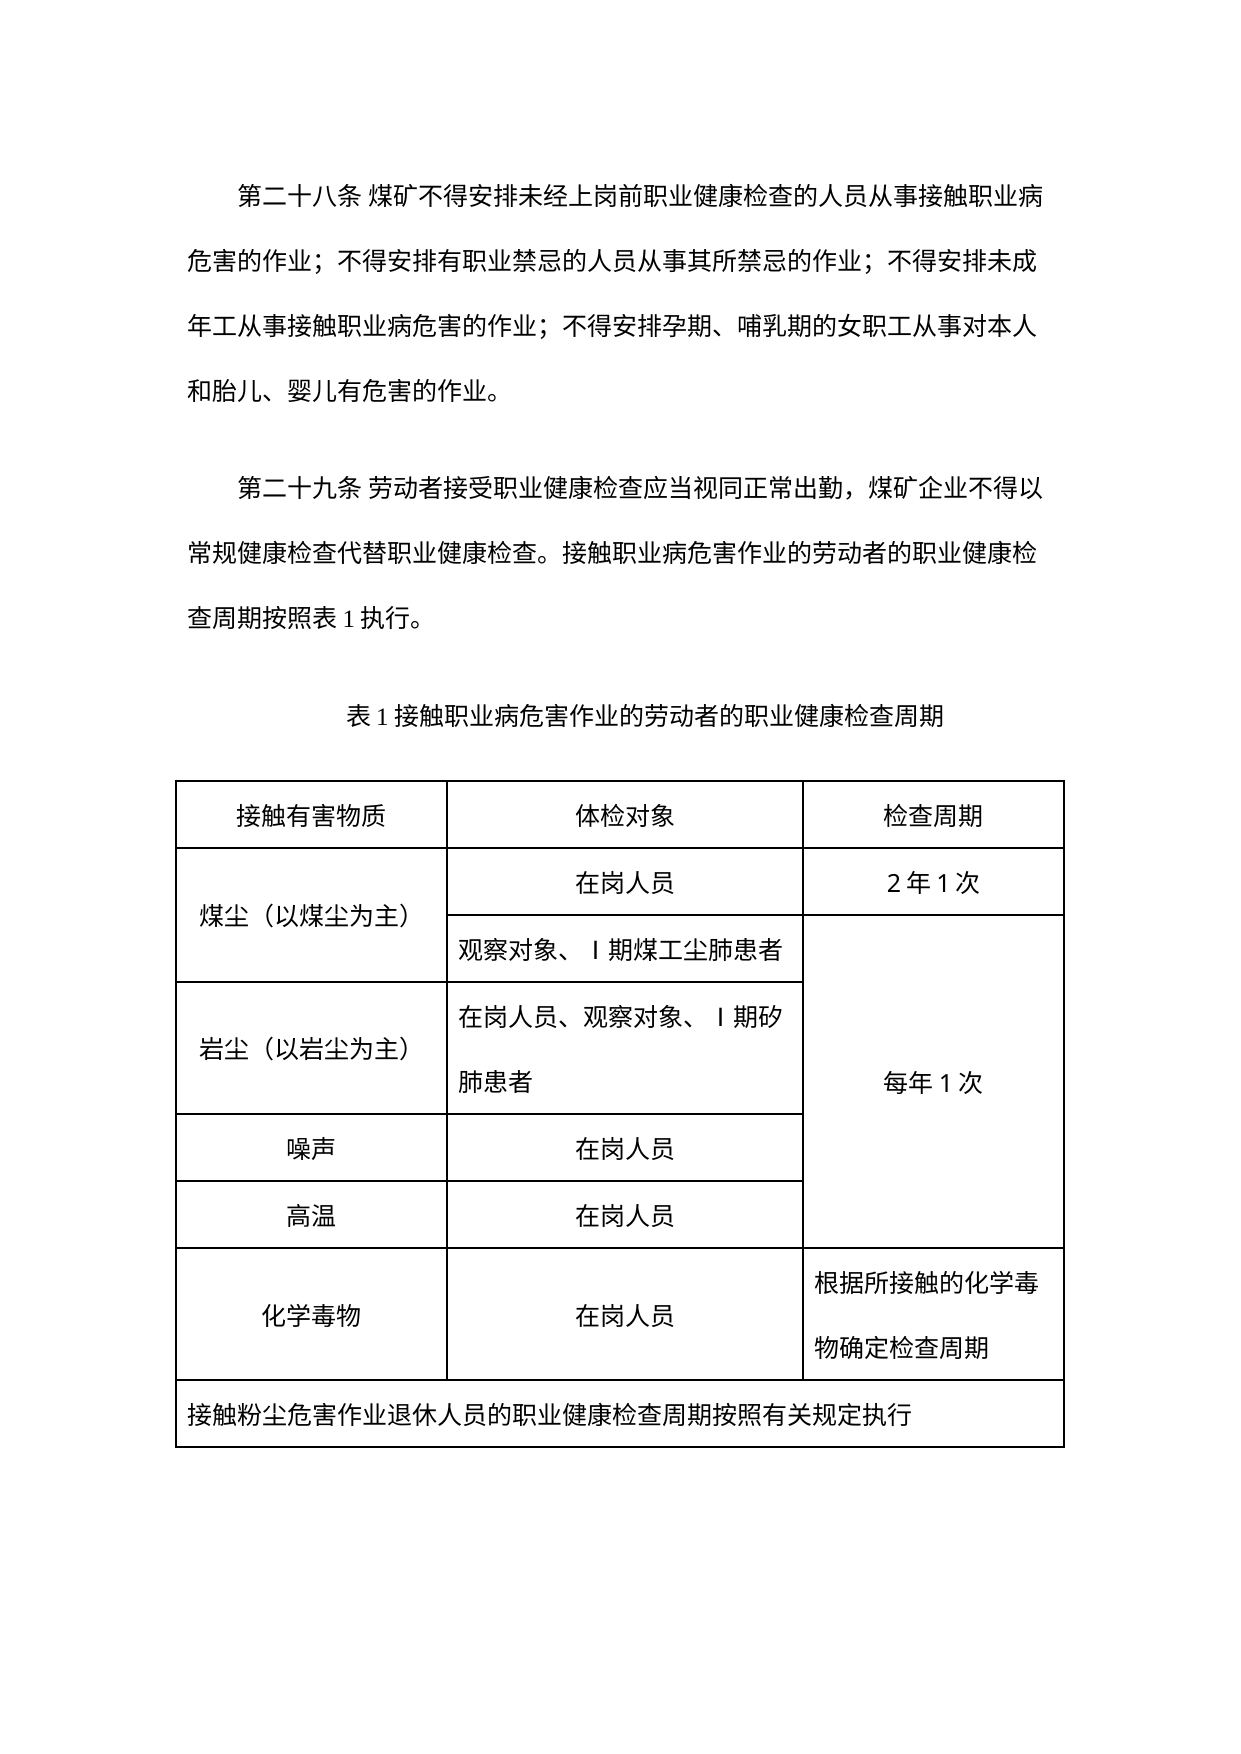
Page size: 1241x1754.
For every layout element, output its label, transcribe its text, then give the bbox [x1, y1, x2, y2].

table_cell 高温 [177, 1182, 446, 1247]
text 第二十八条 煤矿不得安排未经上岗前职业健康检查的人员从事接触职业病危害的作业；不得安排有职业禁忌的人员从事其所禁忌的作业；不得安排未成年工从事接触职业病危害的作业；不得安排孕期、哺乳期的女职工从事对本人和胎儿、婴儿有危害的作业。 [187, 162, 1053, 422]
text 表1 接触职业病危害作业的劳动者的职业健康检查周期 [187, 682, 1053, 747]
table_cell 噪声 [177, 1115, 446, 1180]
table_cell 在岗人员 [448, 849, 802, 914]
table_cell 在岗人员 [448, 1249, 802, 1379]
table_cell 接触粉尘危害作业退休人员的职业健康检查周期按照有关规定执行 [177, 1381, 1063, 1446]
table_cell 化学毒物 [177, 1249, 446, 1379]
table_cell 观察对象、Ⅰ期煤工尘肺患者 [448, 916, 802, 981]
table_cell 在岗人员 [448, 1182, 802, 1247]
table_cell 在岗人员 [448, 1115, 802, 1180]
table_header 接触有害物质 [177, 782, 446, 847]
table_header 体检对象 [448, 782, 802, 847]
table_cell 煤尘（以煤尘为主） [177, 849, 446, 981]
table_cell 岩尘（以岩尘为主） [177, 983, 446, 1113]
table_cell 每年1次 [804, 916, 1063, 1247]
table_cell 在岗人员、观察对象、Ⅰ期矽肺患者 [448, 983, 802, 1113]
table_cell 根据所接触的化学毒物确定检查周期 [804, 1249, 1063, 1379]
table_header 检查周期 [804, 782, 1063, 847]
table_cell 2年1次 [804, 849, 1063, 914]
text 第二十九条 劳动者接受职业健康检查应当视同正常出勤，煤矿企业不得以常规健康检查代替职业健康检查。接触职业病危害作业的劳动者的职业健康检查周期按照表1执行。 [187, 454, 1053, 649]
